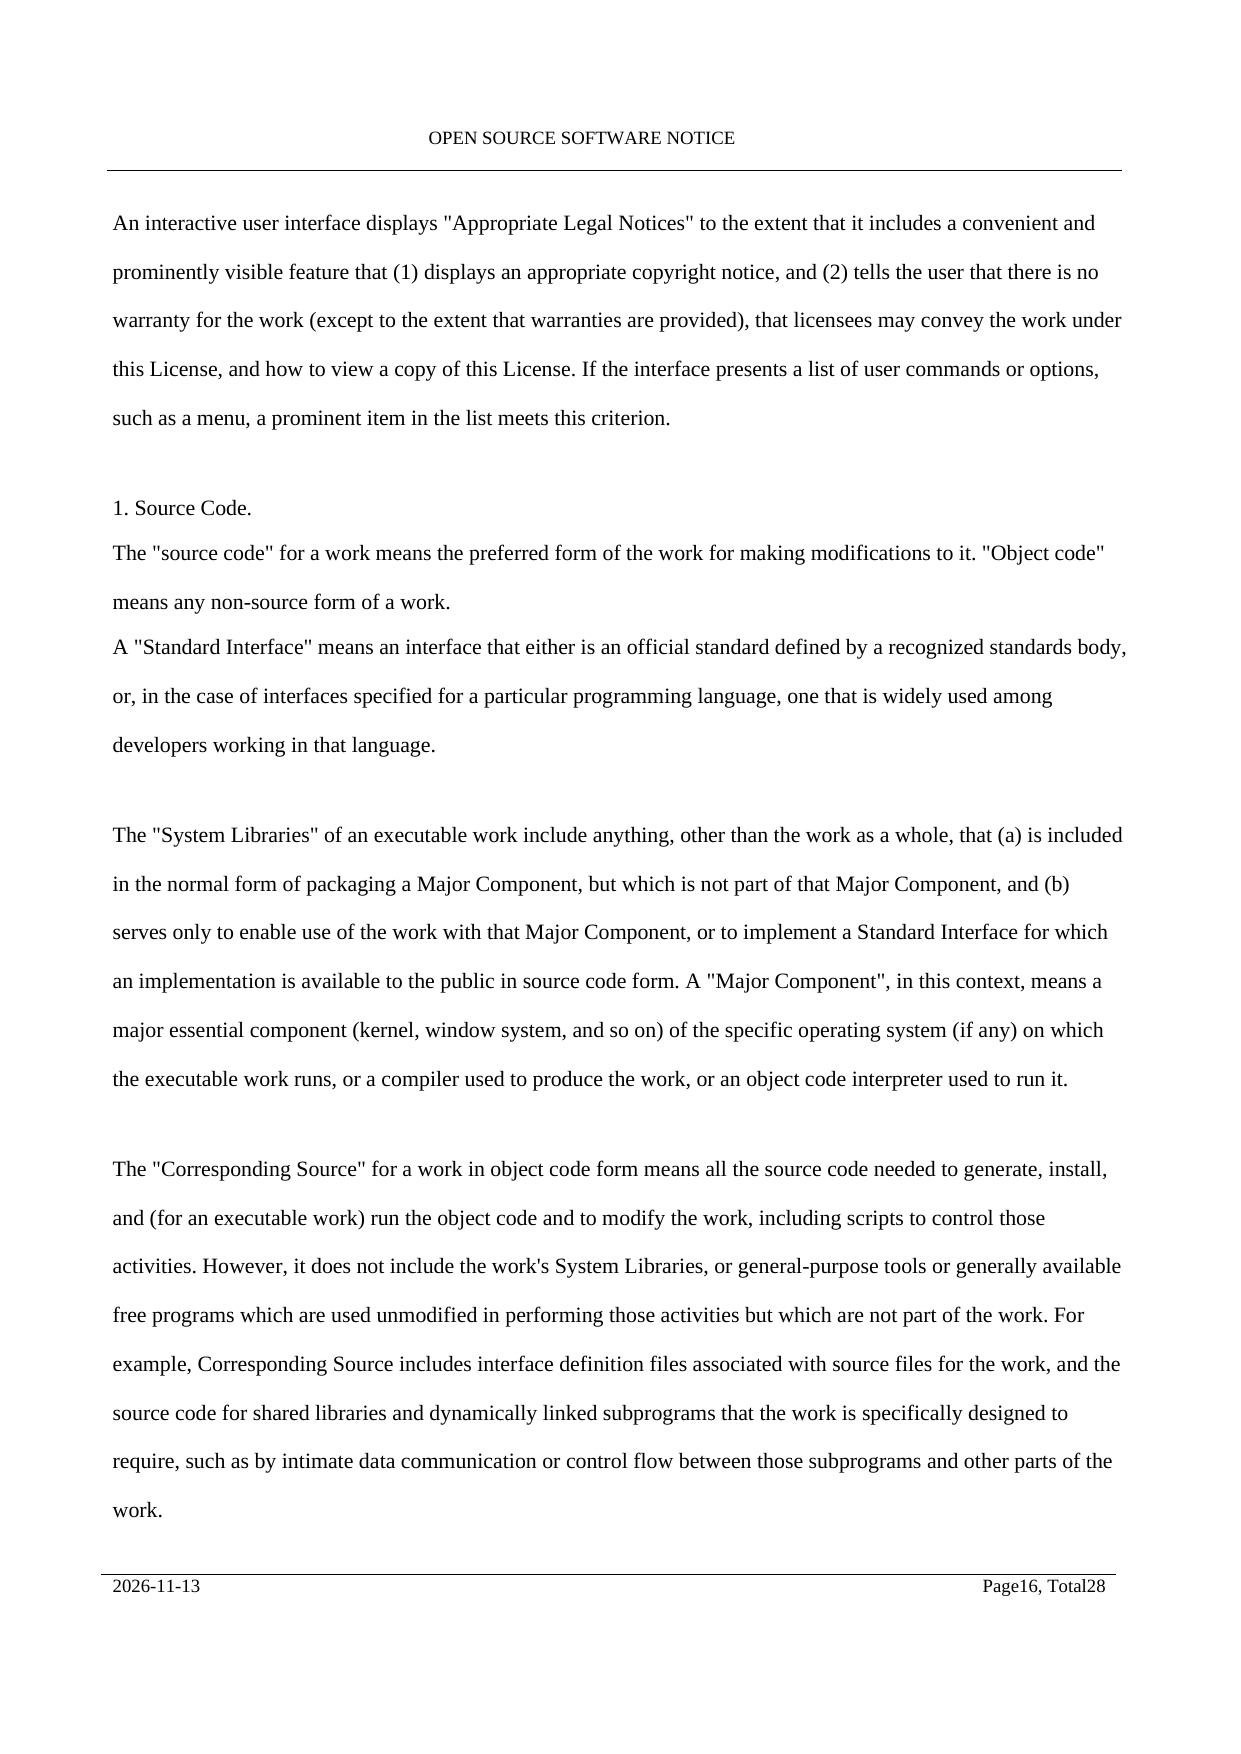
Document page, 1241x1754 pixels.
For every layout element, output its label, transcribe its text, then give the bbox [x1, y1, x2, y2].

text The "System Libraries" of an executable work include anything, other than the work as a whole, that (a) is included in the normal form of packaging a Major Component, but which is not part of that Major Component, and (b) serves only to enable use of the work with that Major Component, or to implement a Standard Interface for which an implementation is available to the public in source code form. A "Major Component", in this context, means a major essential component (kernel, window system, and so on) of the specific operating system (if any) on which the executable work runs, or a compiler used to produce the work, or an object code interpreter used to run it. [112, 818, 1128, 1094]
text The "source code" for a work means the preferred form of the work for making modifications to it. "Object code" means any non-source form of a work. [112, 537, 1128, 618]
text The "Corresponding Source" for a work in object code form means all the source code needed to generate, install, and (for an executable work) run the object code and to modify the work, including scripts to control those activities. However, it does not include the work's System Libraries, or general-purpose tools or generally available free programs which are used unmodified in performing those activities but which are not part of the work. For example, Corresponding Source includes interface definition files associated with source files for the work, and the source code for shared libraries and dynamically linked subprograms that the work is specifically designed to require, such as by intimate data communication or control flow between those subprograms and other parts of the work. [112, 1152, 1128, 1526]
text An interactive user interface displays "Appropriate Legal Notices" to the extent that it includes a convenient and prominently visible feature that (1) displays an appropriate copyright notice, and (2) tells the user that there is no warranty for the work (except to the extent that warranties are provided), that licensees may convey the work under this License, and how to view a copy of this License. If the interface presents a list of user commands or options, such as a menu, a prominent item in the list meets this criterion. [112, 206, 1128, 434]
text A "Standard Interface" means an interface that either is an official standard defined by a recognized standards body, or, in the case of interfaces specified for a particular programming language, one that is widely used among developers working in that language. [112, 631, 1128, 761]
text 1. Source Code. [112, 492, 1128, 524]
